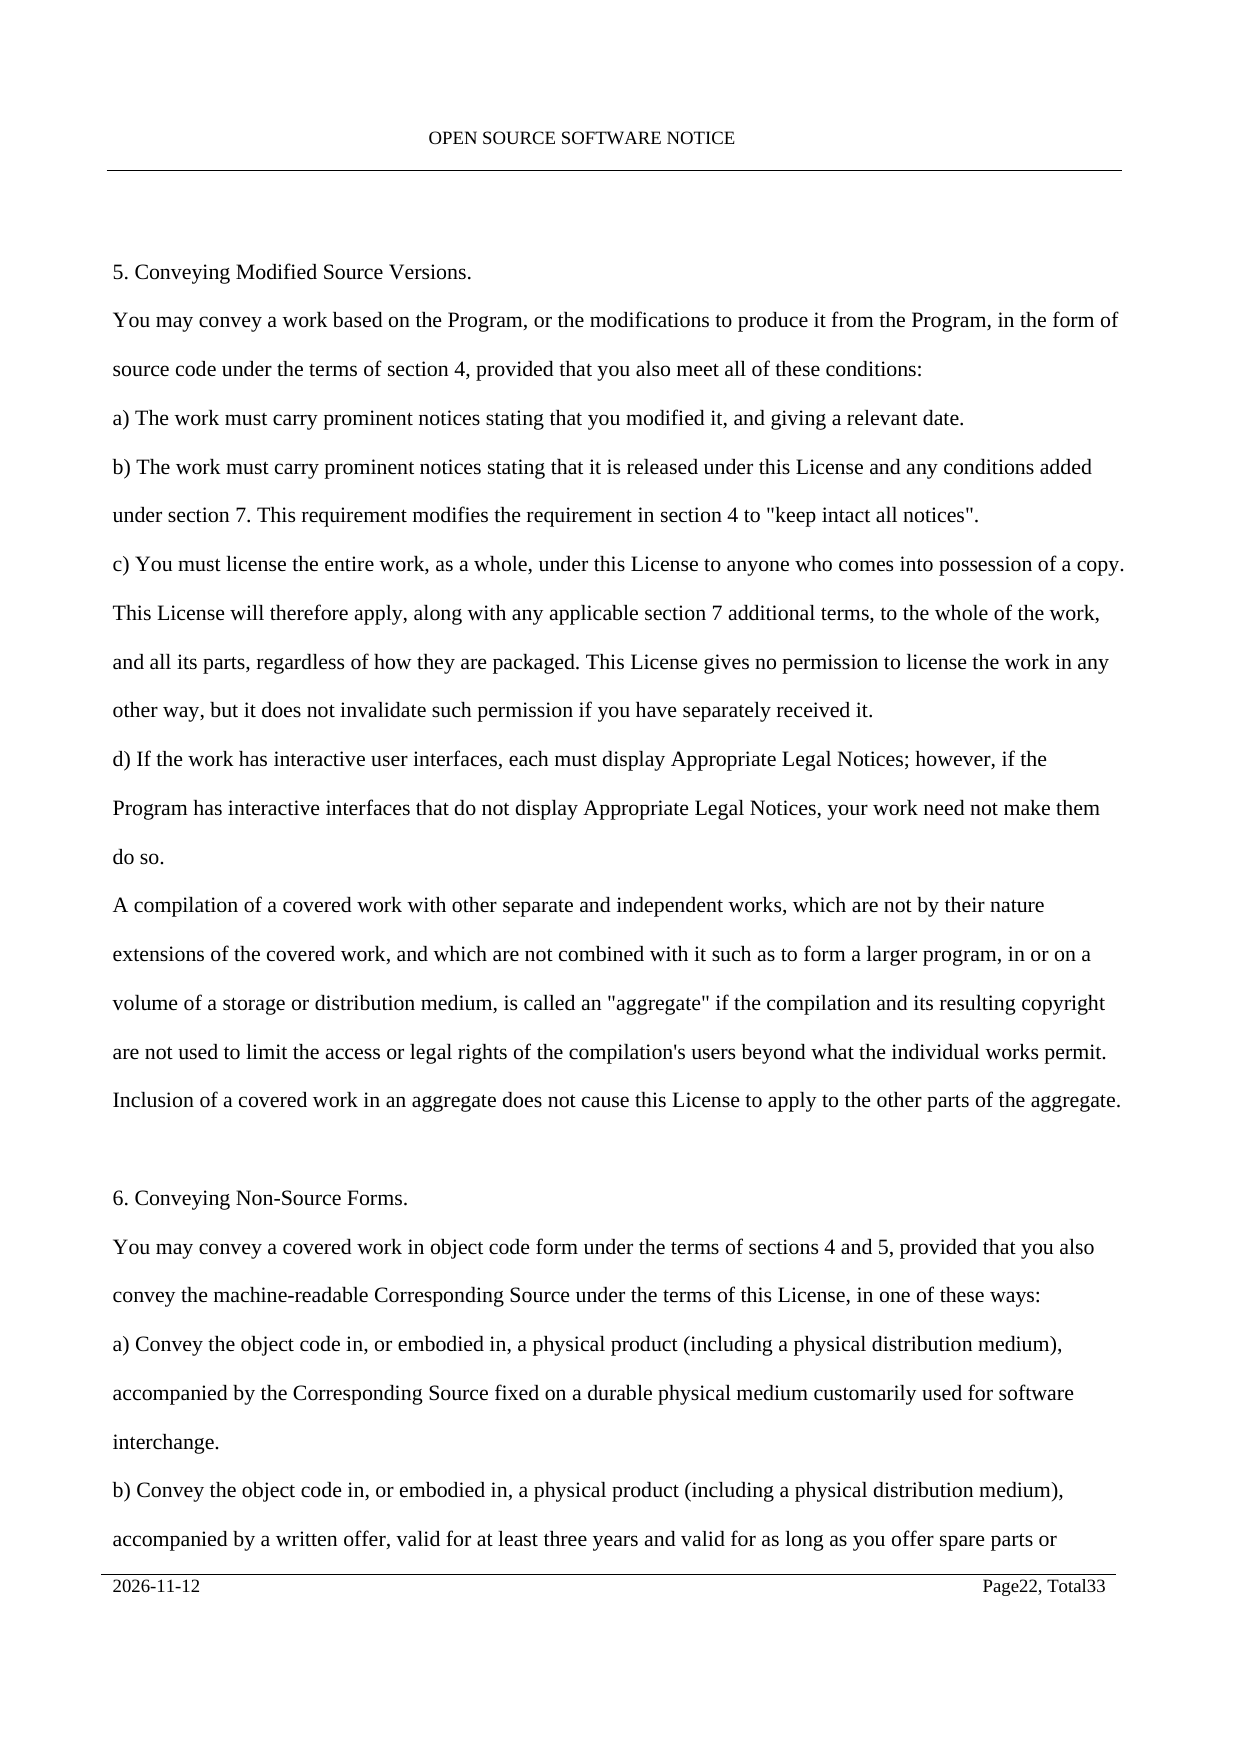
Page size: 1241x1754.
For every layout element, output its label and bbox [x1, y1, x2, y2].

text [112, 206, 1128, 1555]
